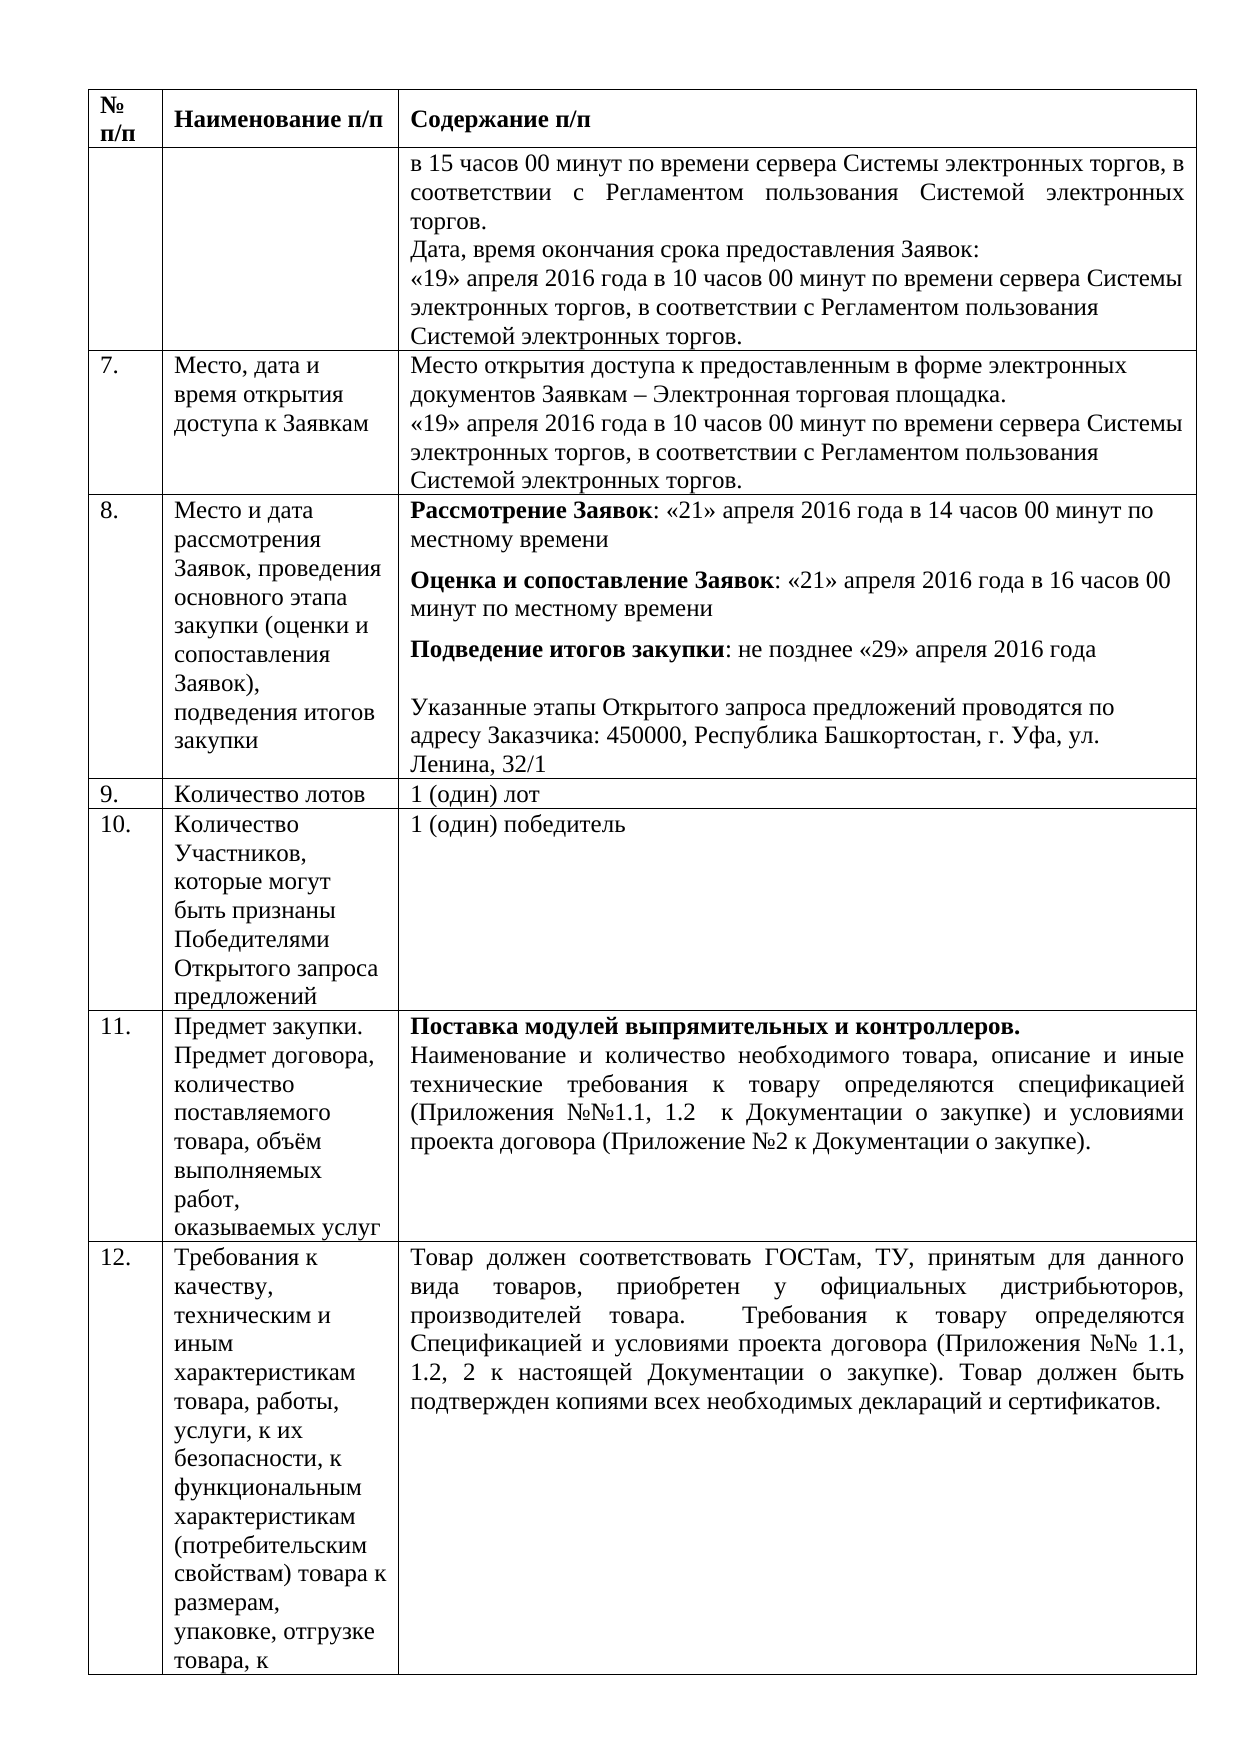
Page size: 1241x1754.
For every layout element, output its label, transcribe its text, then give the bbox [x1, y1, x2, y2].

table_header Содержание п/п [399, 90, 1196, 147]
table_header Наименование п/п [163, 90, 398, 147]
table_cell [163, 148, 398, 349]
table_cell [89, 779, 162, 808]
table_cell Место и дата рассмотрения Заявок, проведения основного этапа закупки (оценки и сопоставления Заявок), подведения итогов закупки [163, 495, 398, 778]
table_cell Количество лотов [163, 779, 398, 808]
table_cell [89, 809, 162, 1010]
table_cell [399, 148, 1196, 349]
table_header № п/п [89, 90, 162, 147]
table_cell Место открытия доступа к предоставленным в форме электронных документов Заявкам – Электронная торговая площадка. «19» апреля 2016 года в 10 часов 00 минут по времени сервера Системы электронных торгов, в соответствии с Регламентом пользования Системой электронных торгов. [399, 351, 1196, 494]
table_cell Место, дата и время открытия доступа к Заявкам [163, 351, 398, 494]
table_cell 1 (один) лот [399, 779, 1196, 808]
table_cell [89, 1242, 162, 1673]
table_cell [163, 1242, 398, 1673]
table_cell Предмет закупки. Предмет договора, количество поставляемого товара, объём выполняемых работ, оказываемых услуг [163, 1011, 398, 1241]
table_cell 1 (один) победитель [399, 809, 1196, 1010]
table_cell [89, 1011, 162, 1241]
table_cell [399, 1242, 1196, 1673]
table_cell [89, 495, 162, 778]
table_cell [89, 148, 162, 349]
table_cell [89, 351, 162, 494]
table_cell Рассмотрение Заявок: «21» апреля 2016 года в 14 часов 00 минут по местному времени Оценка и сопоставление Заявок: «21» апреля 2016 года в 16 часов 00 минут по местному времени Подведение итогов закупки: не позднее «29» апреля 2016 года Указанные этапы Открытого запроса предложений проводятся по адресу Заказчика: 450000, Республика Башкортостан, г. Уфа, ул. Ленина, 32/1 [399, 495, 1196, 778]
table_cell Поставка модулей выпрямительных и контроллеров. Наименование и количество необходимого товара, описание и иные технические требования к товару определяются спецификацией (Приложения №№1.1, 1.2 к Документации о закупке) и условиями проекта договора (Приложение №2 к Документации о закупке). [399, 1011, 1196, 1241]
table_cell Количество Участников, которые могут быть признаны Победителями Открытого запроса предложений [163, 809, 398, 1010]
